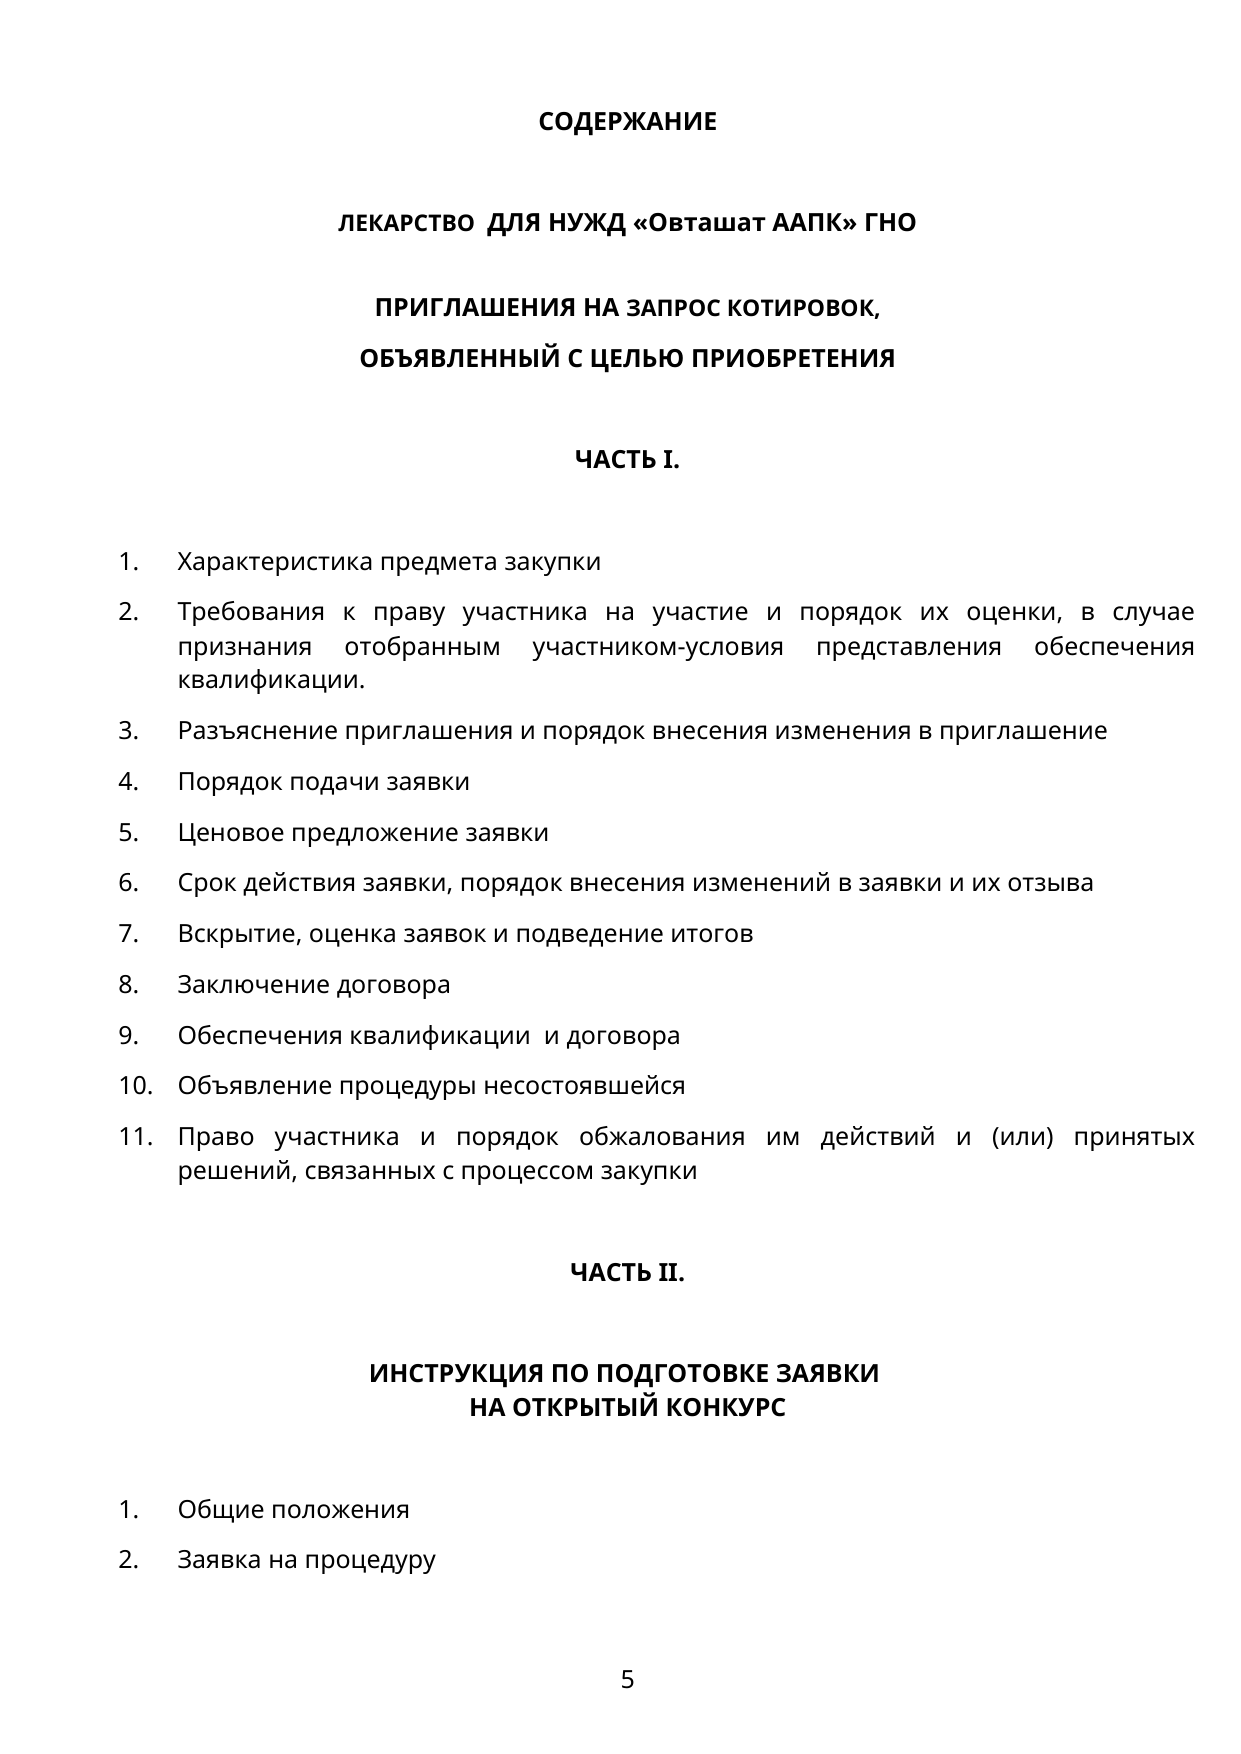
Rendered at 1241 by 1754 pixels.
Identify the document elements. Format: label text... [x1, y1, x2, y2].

text СОДЕРЖАНИЕ [59, 103, 1196, 137]
text 2. Заявка на процедуру [118, 1542, 1196, 1576]
text 1. Общие положения [118, 1491, 1196, 1525]
text ЛЕКАРСТВО ДЛЯ НУЖД «Овташат ААПК» ГНО [59, 205, 1196, 239]
text 1. Характеристика предмета закупки [118, 543, 1196, 577]
text 6. Срок действия заявки, порядок внесения изменений в заявки и их отзыва [118, 865, 1196, 899]
text 9. Обеспечения квалификации и договора [118, 1017, 1196, 1051]
text ОБЪЯВЛЕННЫЙ С ЦЕЛЬЮ ПРИОБРЕТЕНИЯ [59, 340, 1196, 374]
text 3. Разъяснение приглашения и порядок внесения изменения в приглашение [118, 713, 1196, 747]
text 5. Ценовое предложение заявки [118, 814, 1196, 848]
text 10. Объявление процедуры несостоявшейся [118, 1068, 1196, 1102]
text ЧАСТЬ I. [59, 442, 1196, 476]
text 4. Порядок подачи заявки [118, 764, 1196, 798]
text 7. Вскрытие, оценка заявок и подведение итогов [118, 916, 1196, 950]
text ИНСТРУКЦИЯ ПО ПОДГОТОВКЕ ЗАЯВКИ НА ОТКРЫТЫЙ КОНКУРС [59, 1356, 1196, 1424]
text ЧАСТЬ II. [59, 1254, 1196, 1288]
text 2. Требования к праву участника на участие и порядок их оценки, в случае признания отобранным участником-условия представления обеспечения квалификации. [118, 594, 1196, 696]
text 8. Заключение договора [118, 967, 1196, 1001]
text ПРИГЛАШЕНИЯ НА ЗАПРОС КОТИРОВОК, [59, 290, 1196, 324]
text 11. Право участника и порядок обжалования им действий и (или) принятых решений, связанных с процессом закупки [118, 1119, 1196, 1187]
